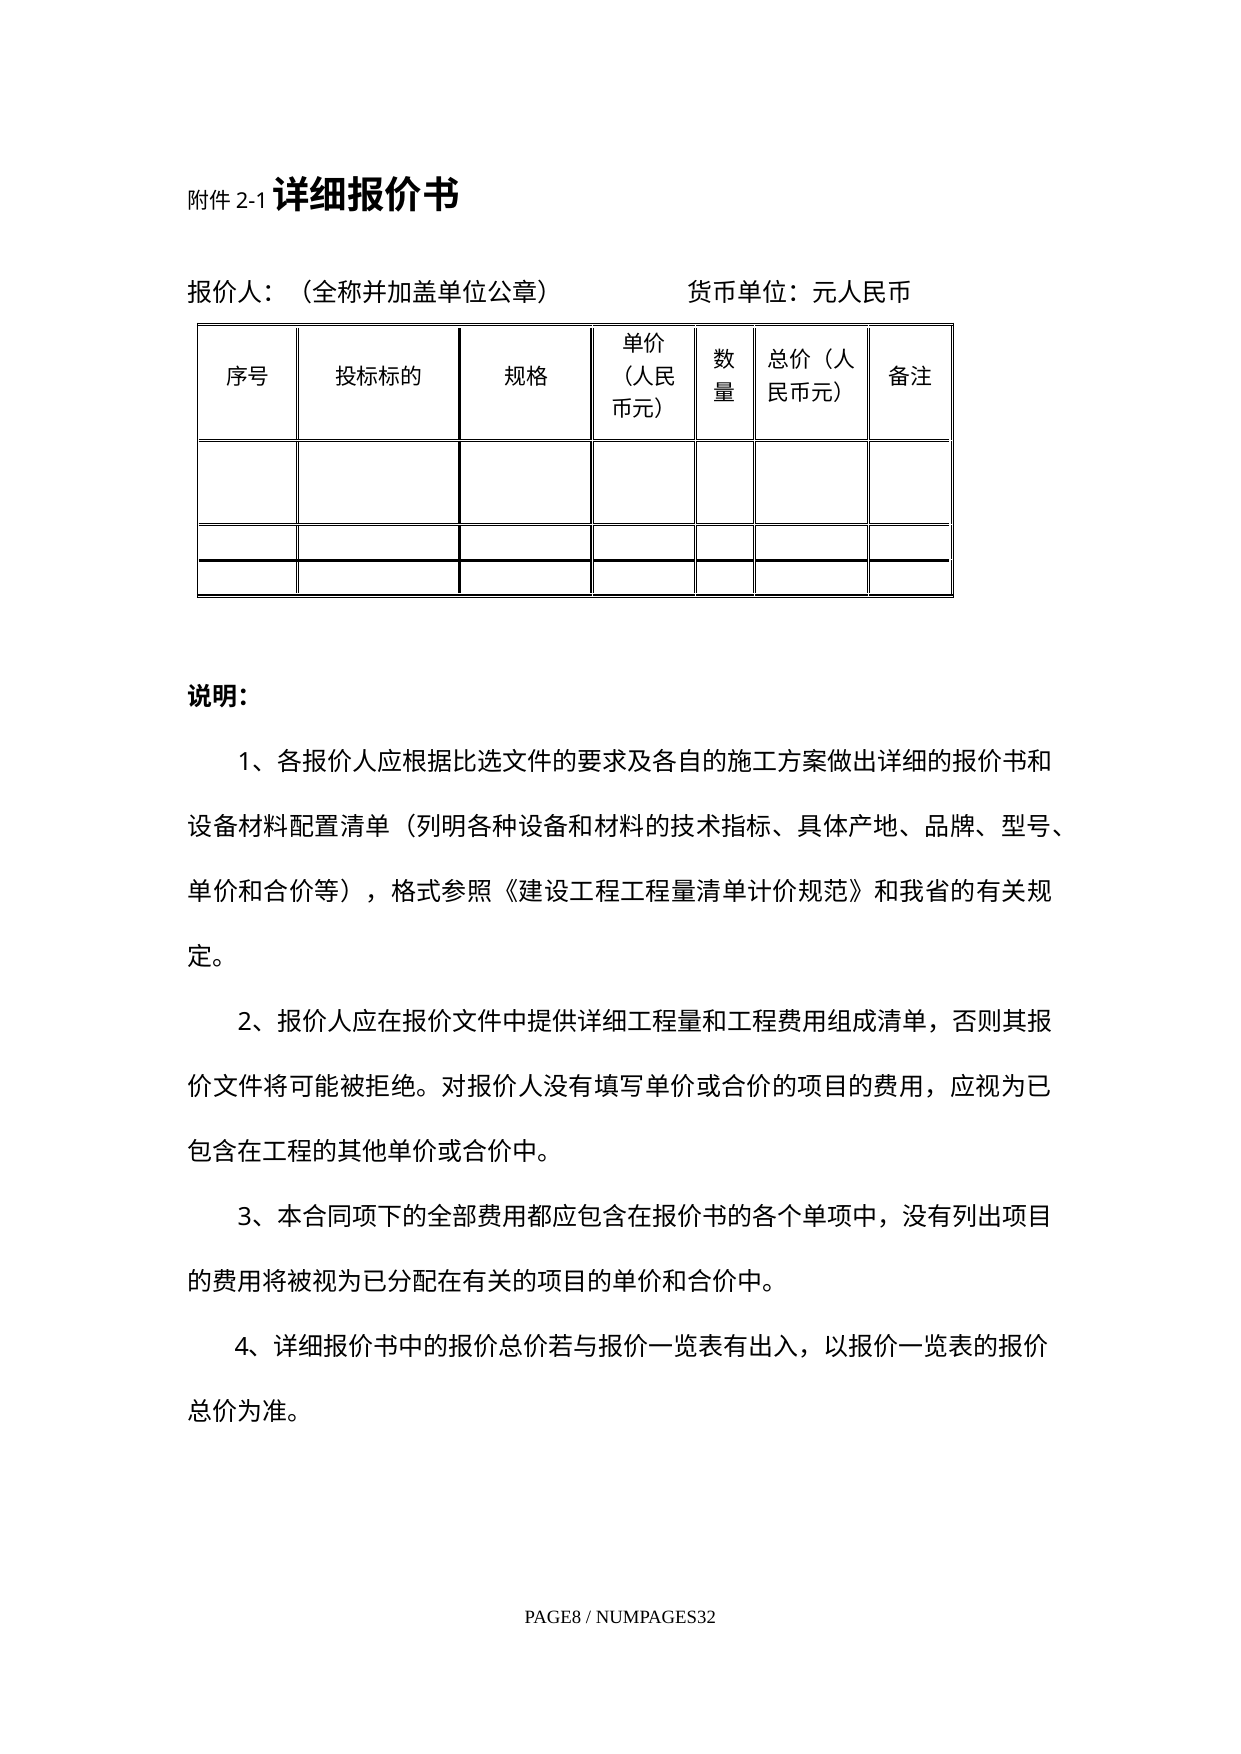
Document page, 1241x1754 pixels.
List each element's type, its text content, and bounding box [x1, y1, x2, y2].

text 附件2-1详细报价书 [187, 160, 1053, 225]
table_header 单价（人民币元） [592, 326, 695, 439]
table_cell [198, 526, 296, 558]
table_cell [868, 559, 952, 594]
table_cell [461, 526, 590, 558]
table_cell [870, 523, 951, 558]
table_cell [697, 526, 753, 558]
text 报价人：（全称并加盖单位公章） 货币单位：元人民币 [187, 258, 1053, 323]
text 2、报价人应在报价文件中提供详细工程量和工程费用组成清单，否则其报价文件将可能被拒绝。对报价人没有填写单价或合价的项目的费用，应视为已包含在工程的其他单价或合价中。 [187, 987, 1053, 1182]
table_cell [695, 559, 754, 594]
table_header 备注 [868, 324, 952, 439]
table_cell [198, 561, 297, 594]
text 3、本合同项下的全部费用都应包含在报价书的各个单项中，没有列出项目的费用将被视为已分配在有关的项目的单价和合价中。 [187, 1182, 1053, 1312]
table_cell [299, 526, 458, 558]
table_cell [756, 442, 867, 523]
table_cell [592, 561, 695, 594]
table_cell [756, 526, 867, 558]
text 1、各报价人应根据比选文件的要求及各自的施工方案做出详细的报价书和设备材料配置清单（列明各种设备和材料的技术指标、具体产地、品牌、型号、单价和合价等），格式参照《建设工程工程量清单计价规范》和我省的有关规定。 [187, 727, 1053, 987]
table_header 序号 [198, 326, 297, 439]
table_header 投标标的 [298, 326, 459, 439]
table_header 规格 [460, 326, 592, 439]
table_cell [298, 562, 459, 594]
table_header 总价（人民币元） [754, 324, 868, 439]
table_cell [754, 559, 868, 594]
table_cell [461, 442, 590, 523]
table_cell [198, 442, 296, 523]
table_cell [460, 562, 592, 594]
table_cell [870, 439, 951, 523]
text 说明： [187, 662, 1053, 727]
table_cell [594, 526, 694, 558]
table_cell [299, 442, 458, 523]
text 4、详细报价书中的报价总价若与报价一览表有出入，以报价一览表的报价总价为准。 [187, 1312, 1053, 1442]
table_header 数量 [695, 324, 754, 439]
table_cell [594, 442, 694, 523]
table_cell [697, 442, 753, 523]
